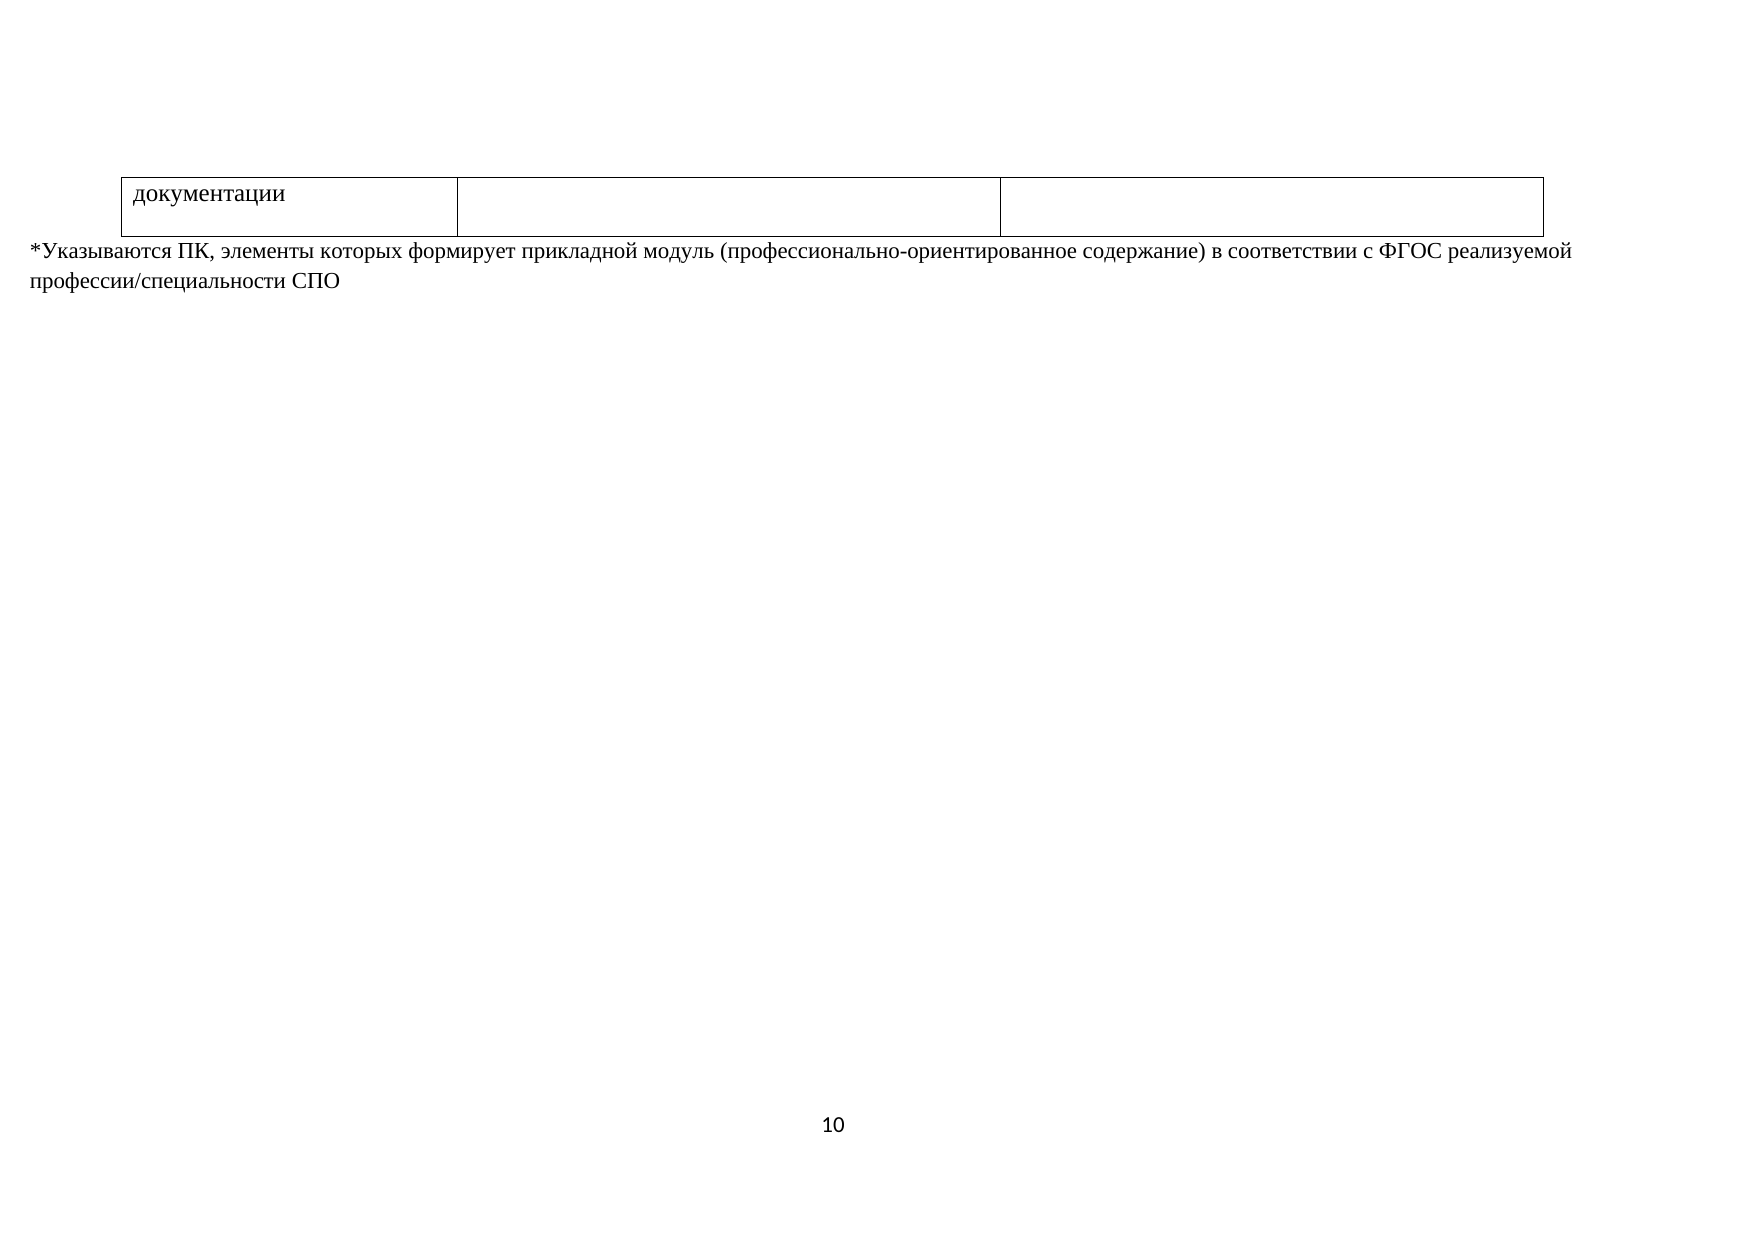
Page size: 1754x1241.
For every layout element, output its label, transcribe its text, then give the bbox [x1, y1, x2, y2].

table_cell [458, 178, 1000, 236]
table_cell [1001, 178, 1543, 236]
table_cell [122, 178, 457, 236]
text *Указываются ПК, элементы которых формирует прикладной модуль (профессионально-ориентированное содержание) в соответствии с ФГОС реализуемой профессии/специальности СПО [29, 237, 1636, 293]
